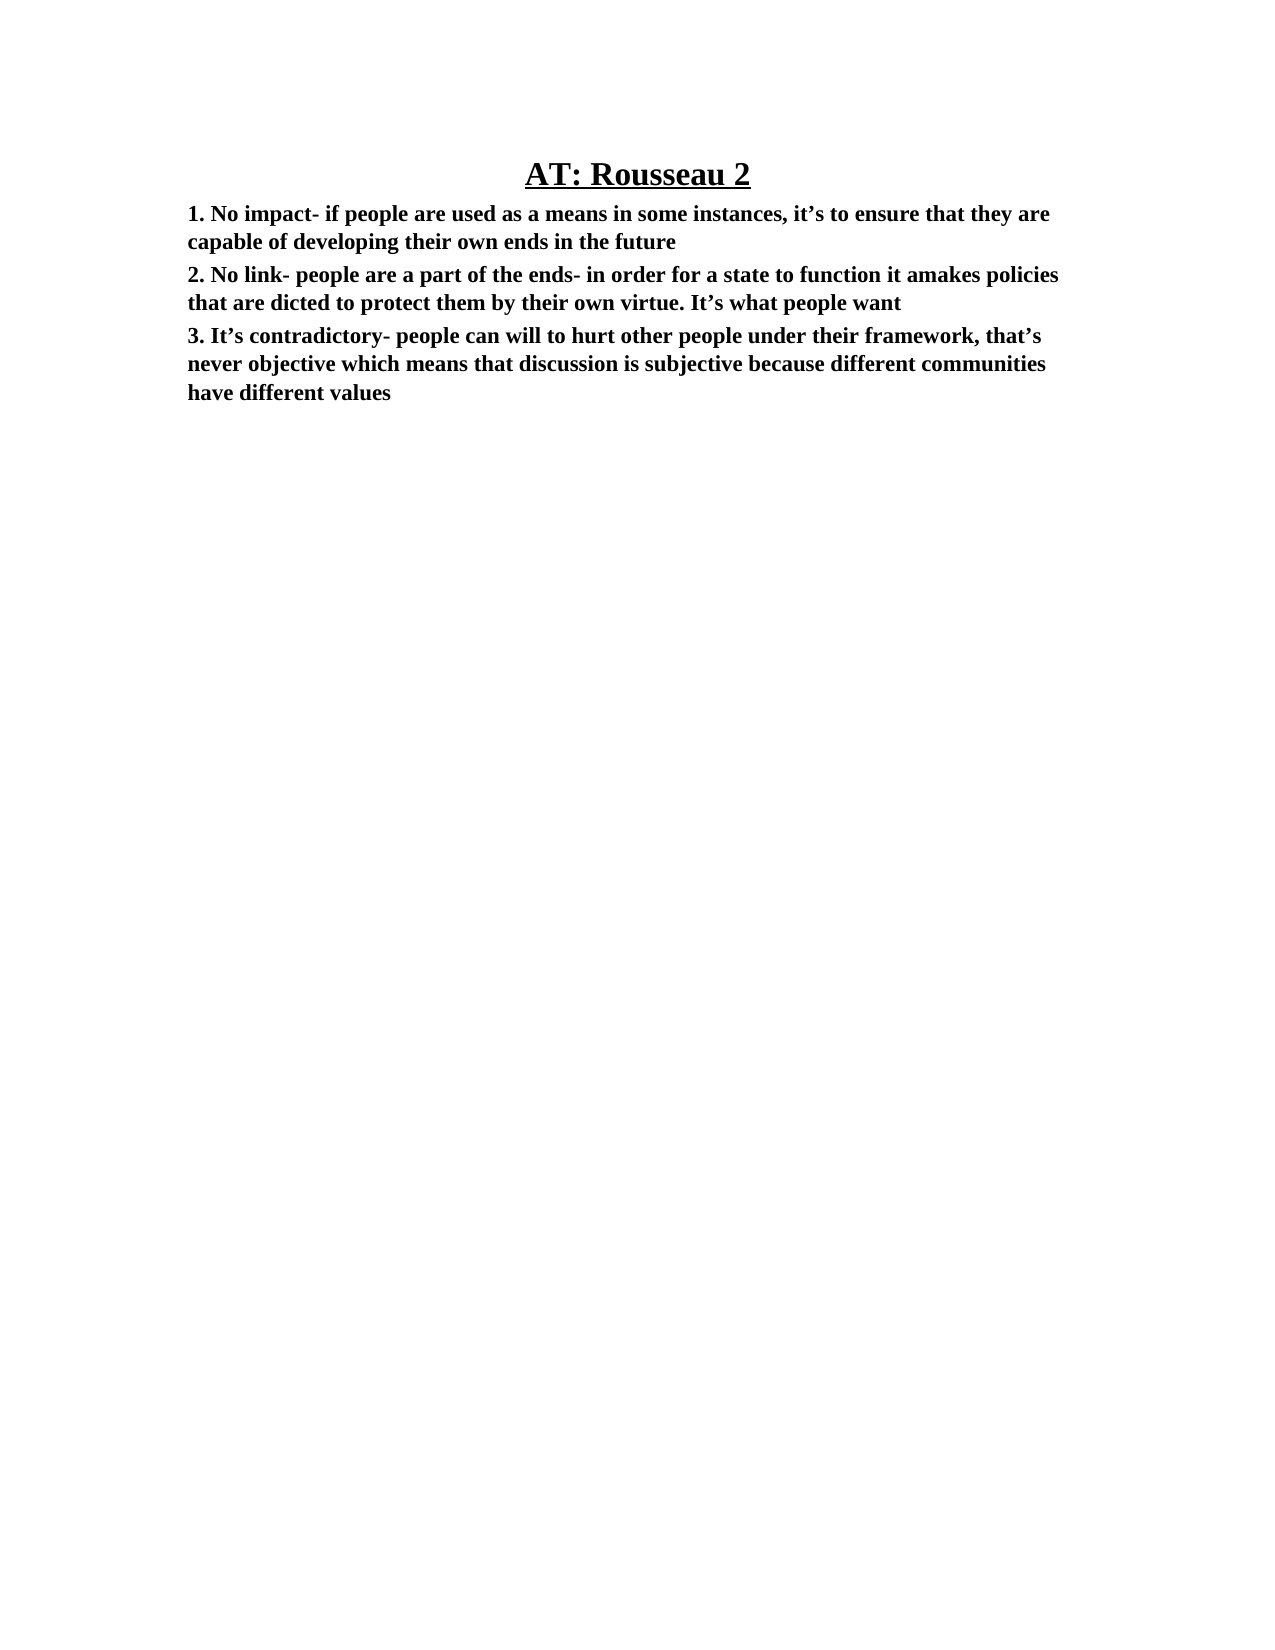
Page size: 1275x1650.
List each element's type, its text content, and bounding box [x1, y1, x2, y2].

subtitle AT: Rousseau 2 [187, 154, 1087, 192]
subtitle 1. No impact- if people are used as a means in some instances, it’s to ensure that they are capable of developing their own ends in the future [187, 200, 1087, 254]
subtitle 2. No link- people are a part of the ends- in order for a state to function it amakes policies that are dicted to protect them by their own virtue. It’s what people want [187, 261, 1087, 316]
subtitle 3. It’s contradictory- people can will to hurt other people under their framework, that’s never objective which means that discussion is subjective because different communities have different values [187, 322, 1087, 405]
